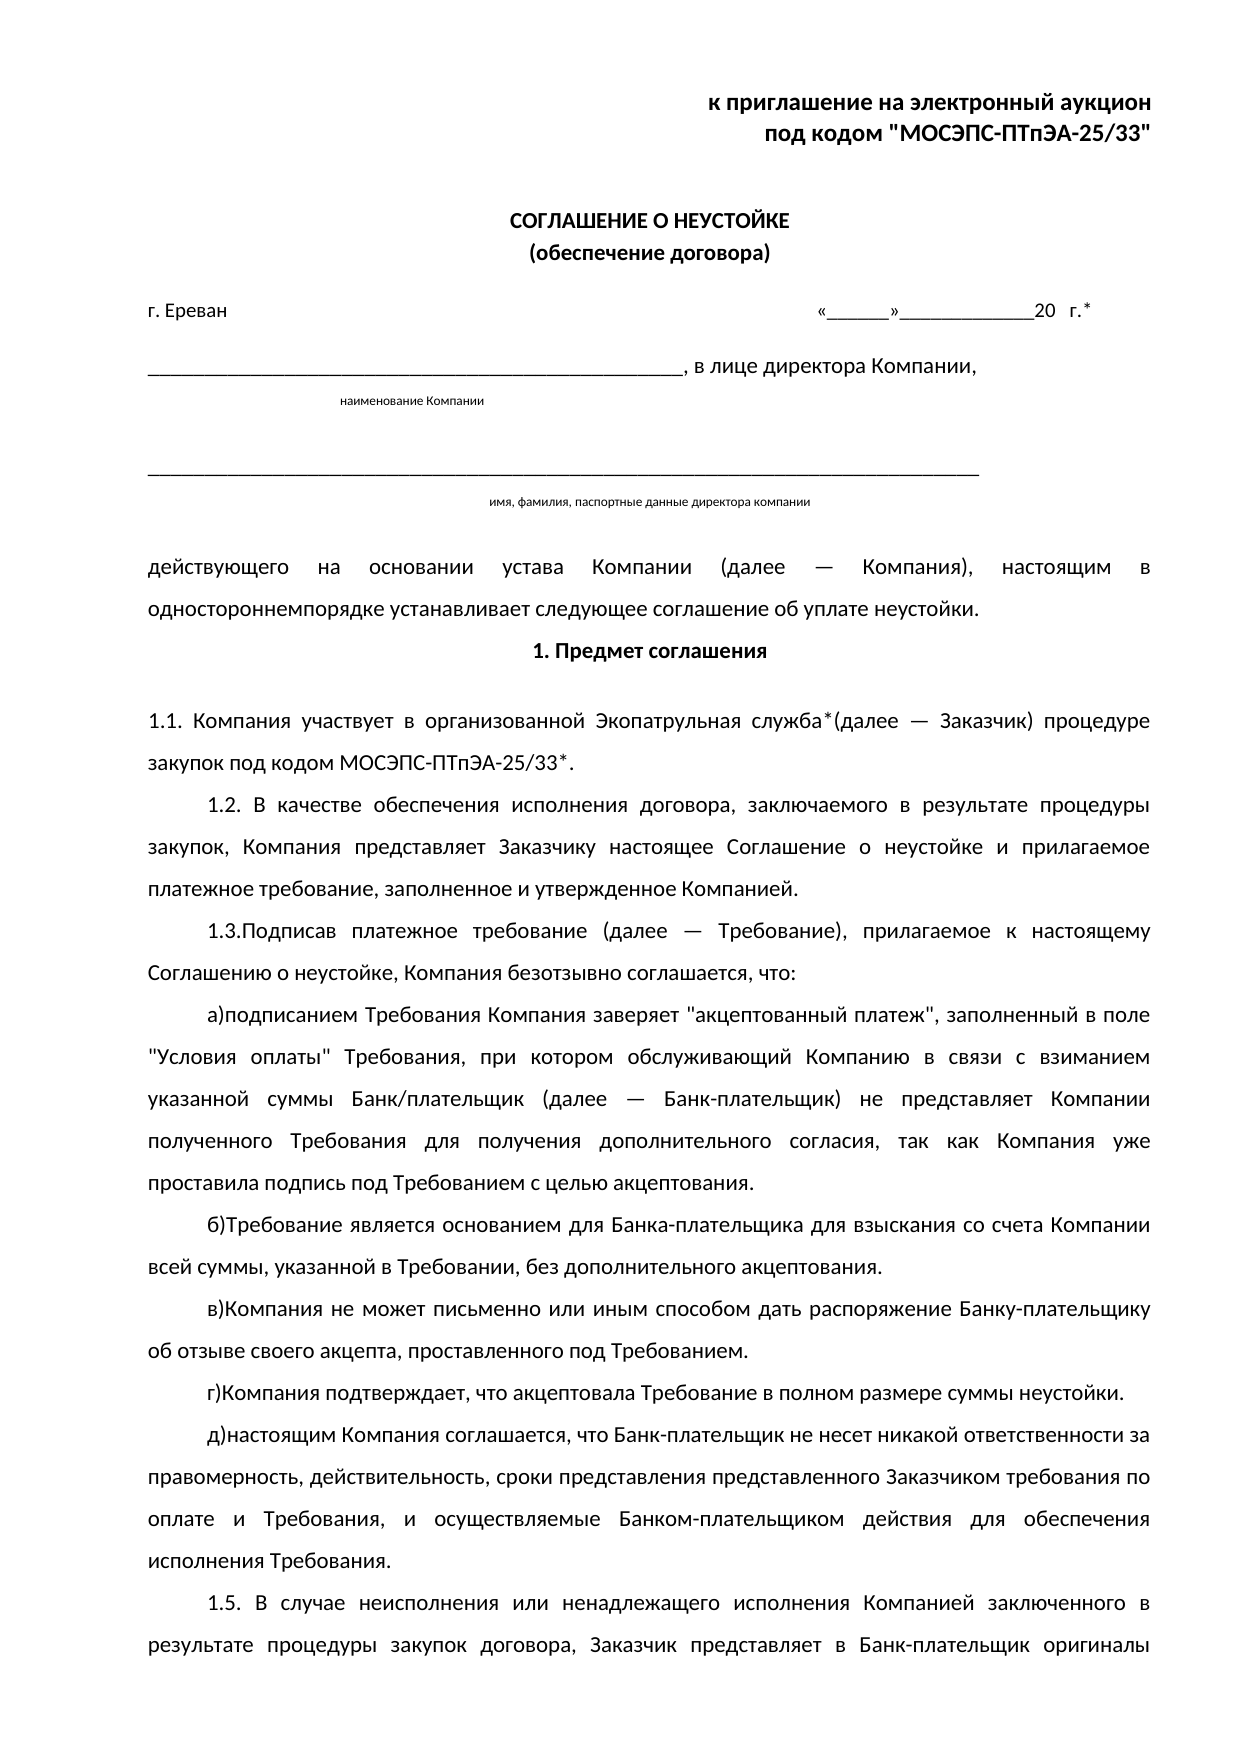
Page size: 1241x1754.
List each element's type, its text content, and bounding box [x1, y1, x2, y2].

text 1.3.Подписав платежное требование (далее — Требование), прилагаемое к настоящему Соглашению о неустойке, Компания безотзывно соглашается, что: [148, 916, 1152, 986]
text действующего на основании устава Компании (далее — Компания), настоящим в одностороннемпорядке устанавливает следующее соглашение об уплате неустойки. [148, 552, 1152, 622]
text к приглашение на электронный аукцион [177, 86, 1152, 117]
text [148, 1588, 1152, 1658]
text _________________________________________________________________________ [148, 452, 1152, 480]
text _______________________________________________, в лице директора Компании, [148, 351, 1152, 379]
text наименование Компании [340, 393, 1152, 421]
text 1. Предмет соглашения [148, 636, 1152, 664]
text а)подписанием Требования Компания заверяет "акцептованный платеж", заполненный в поле "Условия оплаты" Требования, при котором обслуживающий Компанию в связи с взиманием указанной суммы Банк/плательщик (далее — Банк-плательщик) не представляет Компании полученного Требования для получения дополнительного согласия, так как Компания уже проставила подпись под Требованием с целью акцептования. [148, 1000, 1152, 1196]
text имя, фамилия, паспортные данные директора компании [148, 494, 1152, 522]
text 1.2. В качестве обеспечения исполнения договора, заключаемого в результате процедуры закупок, Компания представляет Заказчику настоящее Соглашение о неустойке и прилагаемое платежное требование, заполненное и утвержденное Компанией. [148, 790, 1152, 902]
text СОГЛАШЕНИЕ О НЕУСТОЙКЕ [148, 206, 1152, 234]
text д)настоящим Компания соглашается, что Банк-плательщик не несет никакой ответственности за правомерность, действительность, сроки представления представленного Заказчиком требования по оплате и Требования, и осуществляемые Банком-плательщиком действия для обеспечения исполнения Требования. [148, 1420, 1152, 1574]
text в)Компания не может письменно или иным способом дать распоряжение Банку-плательщику об отзыве своего акцепта, проставленного под Требованием. [148, 1294, 1152, 1364]
table_header «______»_____________20 г.* [635, 297, 1104, 351]
text 1.1. Компания участвует в организованной Экопатрульная служба*(далее — Заказчик) процедуре закупок под кодом МОСЭПС-ПТпЭА-25/33*. [148, 706, 1152, 776]
table_header г. Ереван [136, 297, 635, 351]
text под кодом "МОСЭПС-ПТпЭА-25/33" [148, 117, 1152, 147]
text б)Требование является основанием для Банка-плательщика для взыскания со счета Компании всей суммы, указанной в Требовании, без дополнительного акцептования. [148, 1210, 1152, 1280]
text (обеспечение договора) [148, 238, 1152, 266]
text г)Компания подтверждает, что акцептовала Требование в полном размере суммы неустойки. [148, 1378, 1152, 1406]
